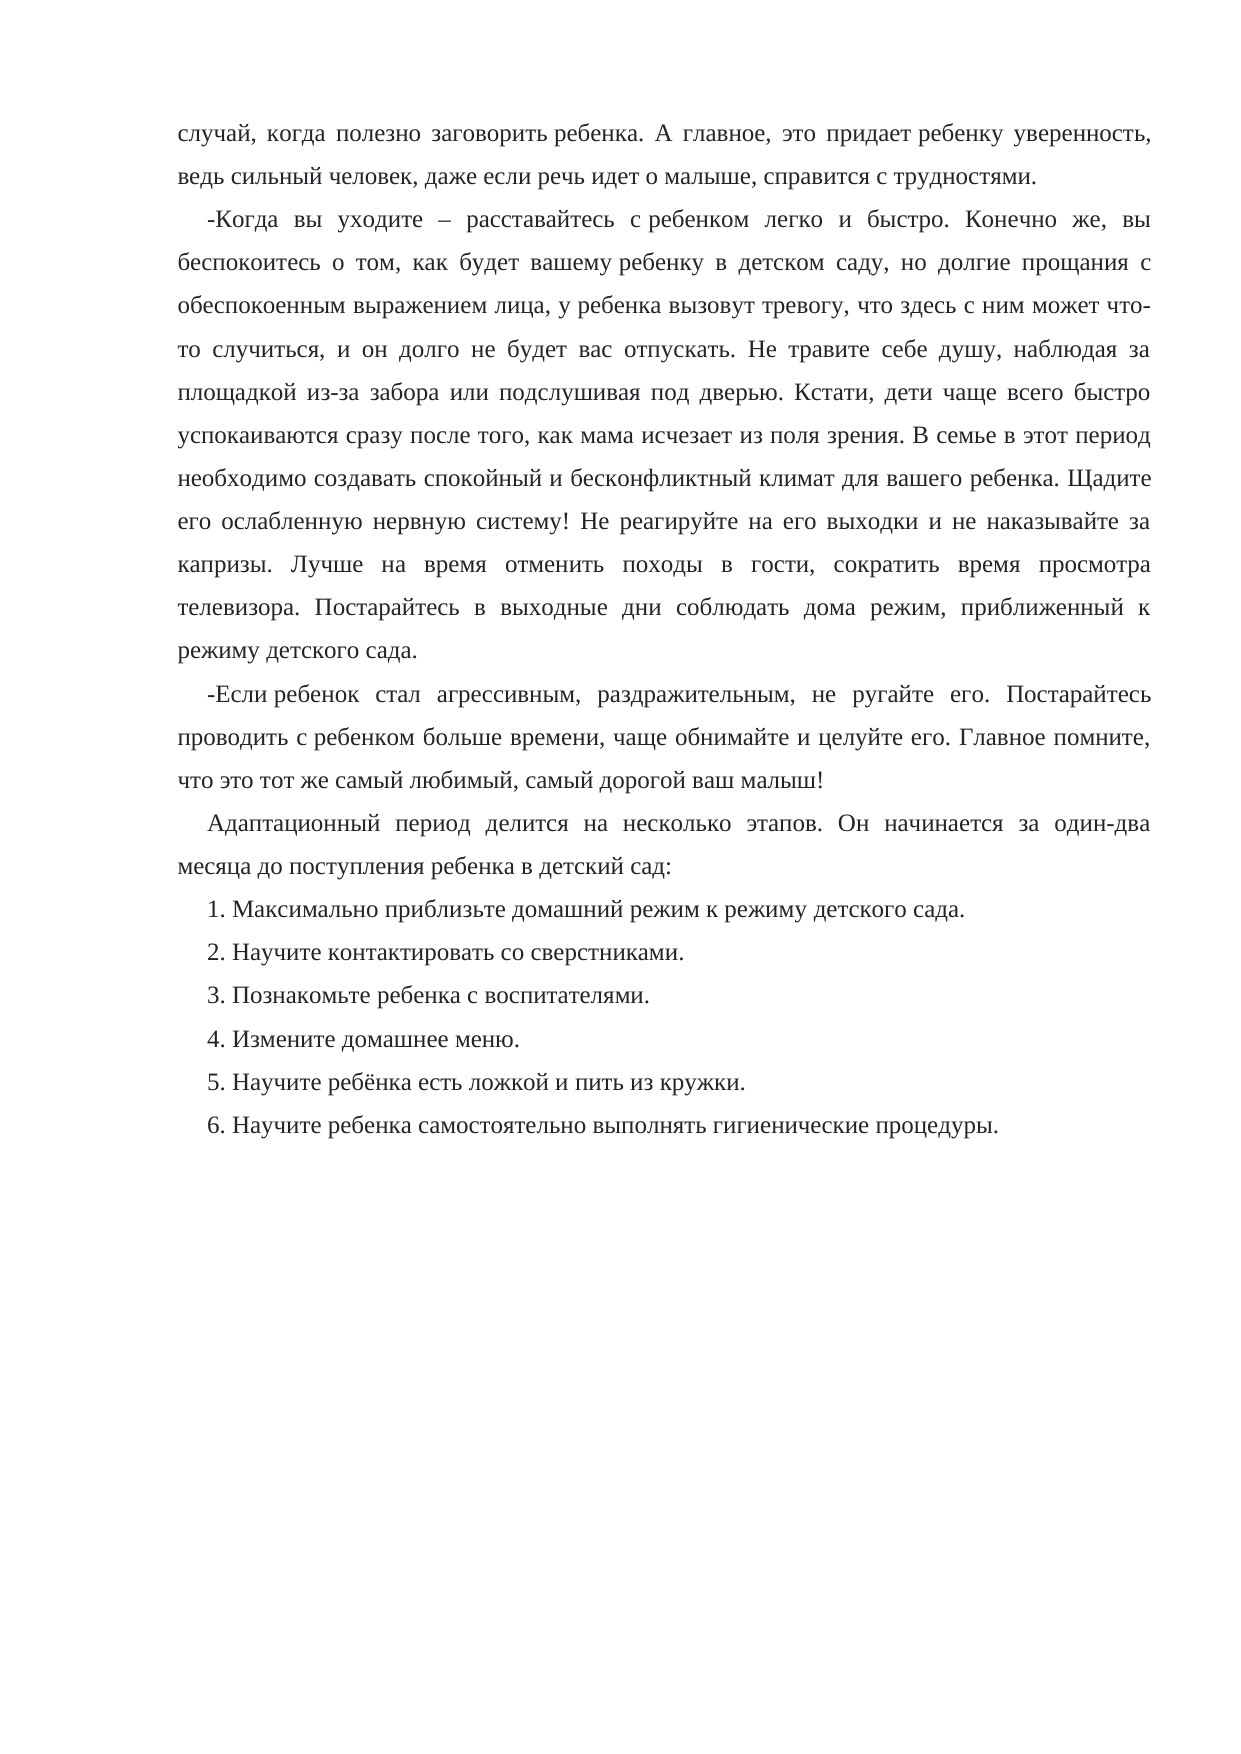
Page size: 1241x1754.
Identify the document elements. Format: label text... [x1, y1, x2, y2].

text -Если ребенок стал агрессивным, раздражительным, не ругайте его. Постарайтесь проводить с ребенком больше времени, чаще обнимайте и целуйте его. Главное помните, что это тот же самый любимый, самый дорогой ваш малыш! [177, 679, 1152, 794]
text 5. Научите ребёнка есть ложкой и пить из кружки. [177, 1067, 1152, 1096]
text 2. Научите контактировать со сверстниками. [177, 937, 1152, 966]
text 3. Познакомьте ребенка с воспитателями. [177, 981, 1152, 1009]
text 4. Измените домашнее меню. [177, 1024, 1152, 1052]
text 6. Научите ребенка самостоятельно выполнять гигиенические процедуры. [177, 1110, 1152, 1139]
text 1. Максимально приблизьте домашний режим к режиму детского сада. [177, 894, 1152, 923]
text -Когда вы уходите – расставайтесь с ребенком легко и быстро. Конечно же, вы беспокоитесь о том, как будет вашему ребенку в детском саду, но долгие прощания с обеспокоенным выражением лица, у ребенка вызовут тревогу, что здесь с ним может что-то случиться, и он долго не будет вас отпускать. Не травите себе душу, наблюдая за площадкой из-за забора или подслушивая под дверью. Кстати, дети чаще всего быстро успокаиваются сразу после того, как мама исчезает из поля зрения. В семье в этот период необходимо создавать спокойный и бесконфликтный климат для вашего ребенка. Щадите его ослабленную нервную систему! Не реагируйте на его выходки и не наказывайте за капризы. Лучше на время отменить походы в гости, сократить время просмотра телевизора. Постарайтесь в выходные дни соблюдать дома режим, приближенный к режиму детского сада. [177, 204, 1152, 664]
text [177, 118, 1152, 190]
text Адаптационный период делится на несколько этапов. Он начинается за один-два месяца до поступления ребенка в детский сад: [177, 808, 1152, 880]
